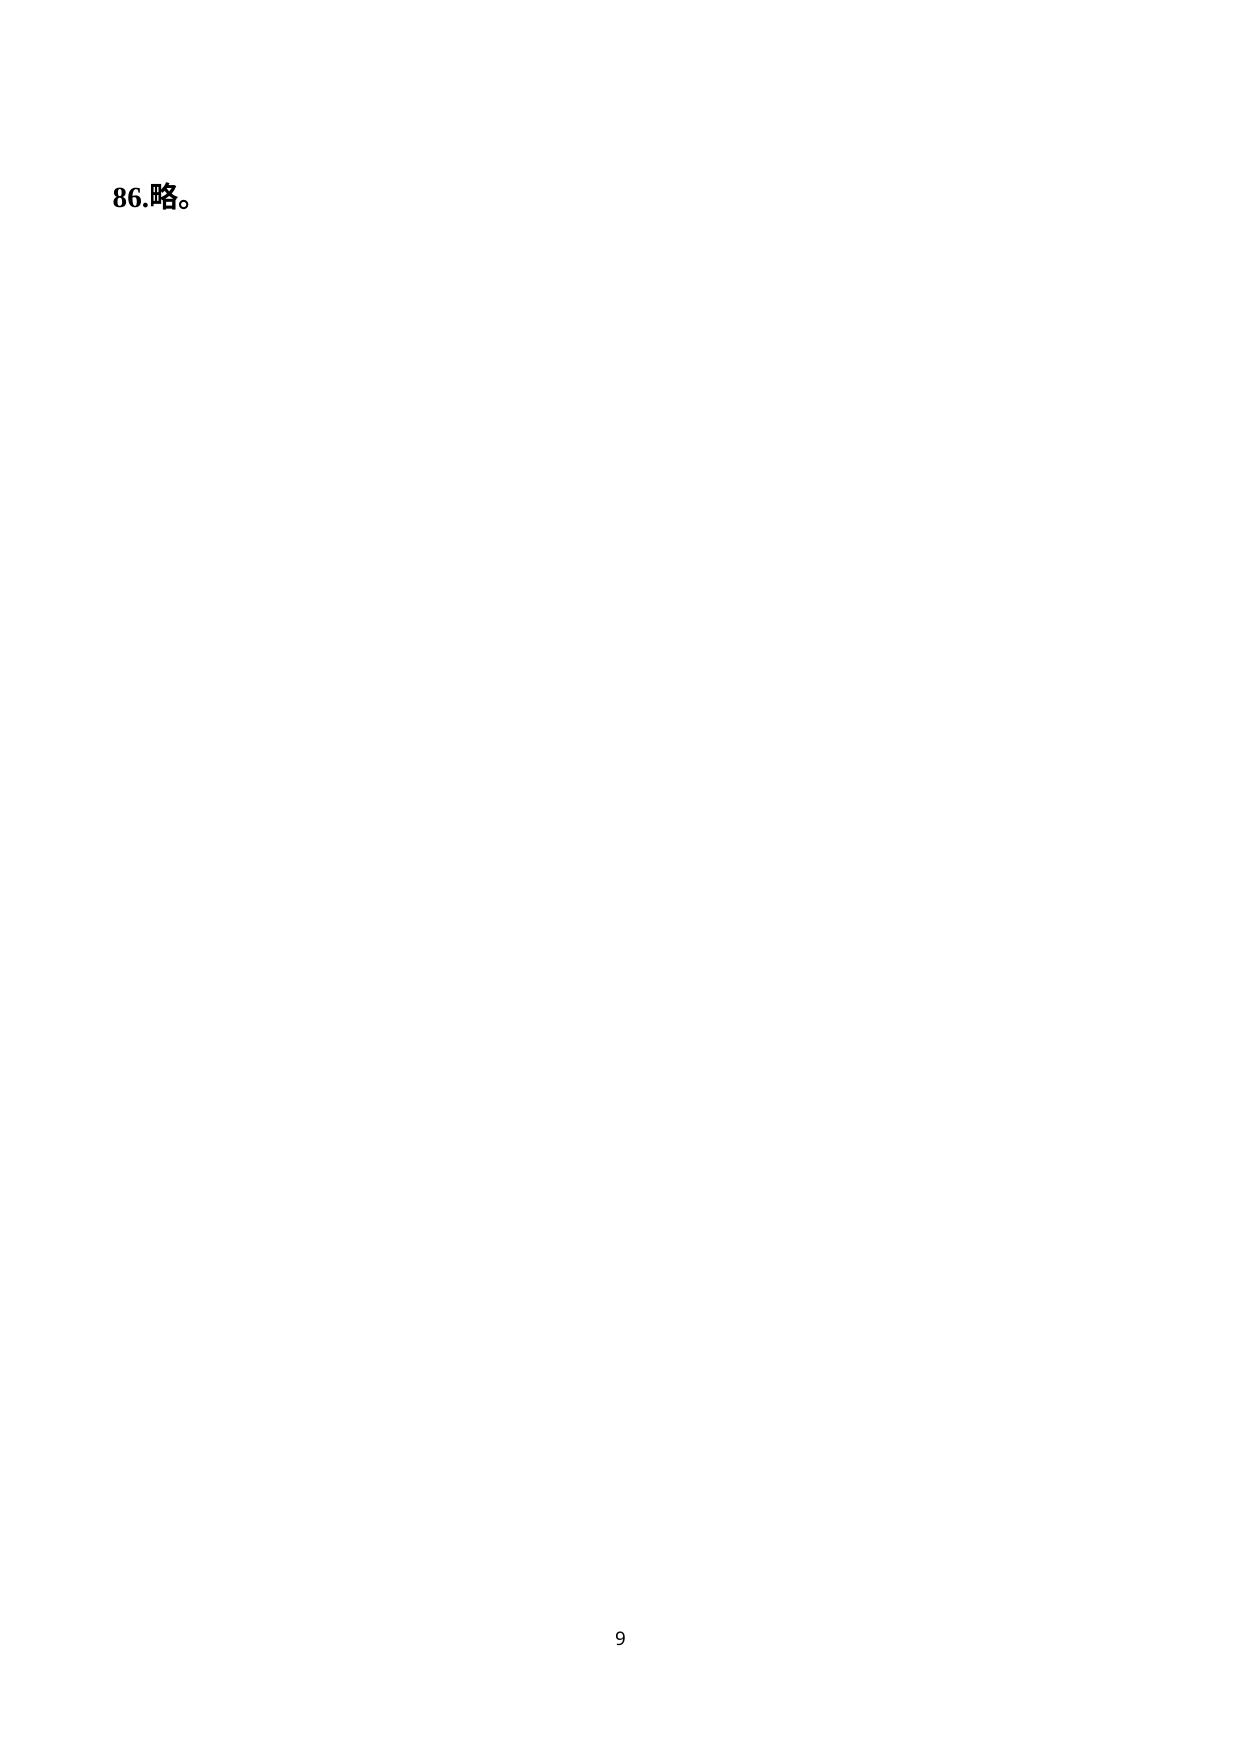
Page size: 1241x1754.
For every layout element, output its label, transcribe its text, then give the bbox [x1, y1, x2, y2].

text 86.略。 [112, 162, 1128, 227]
